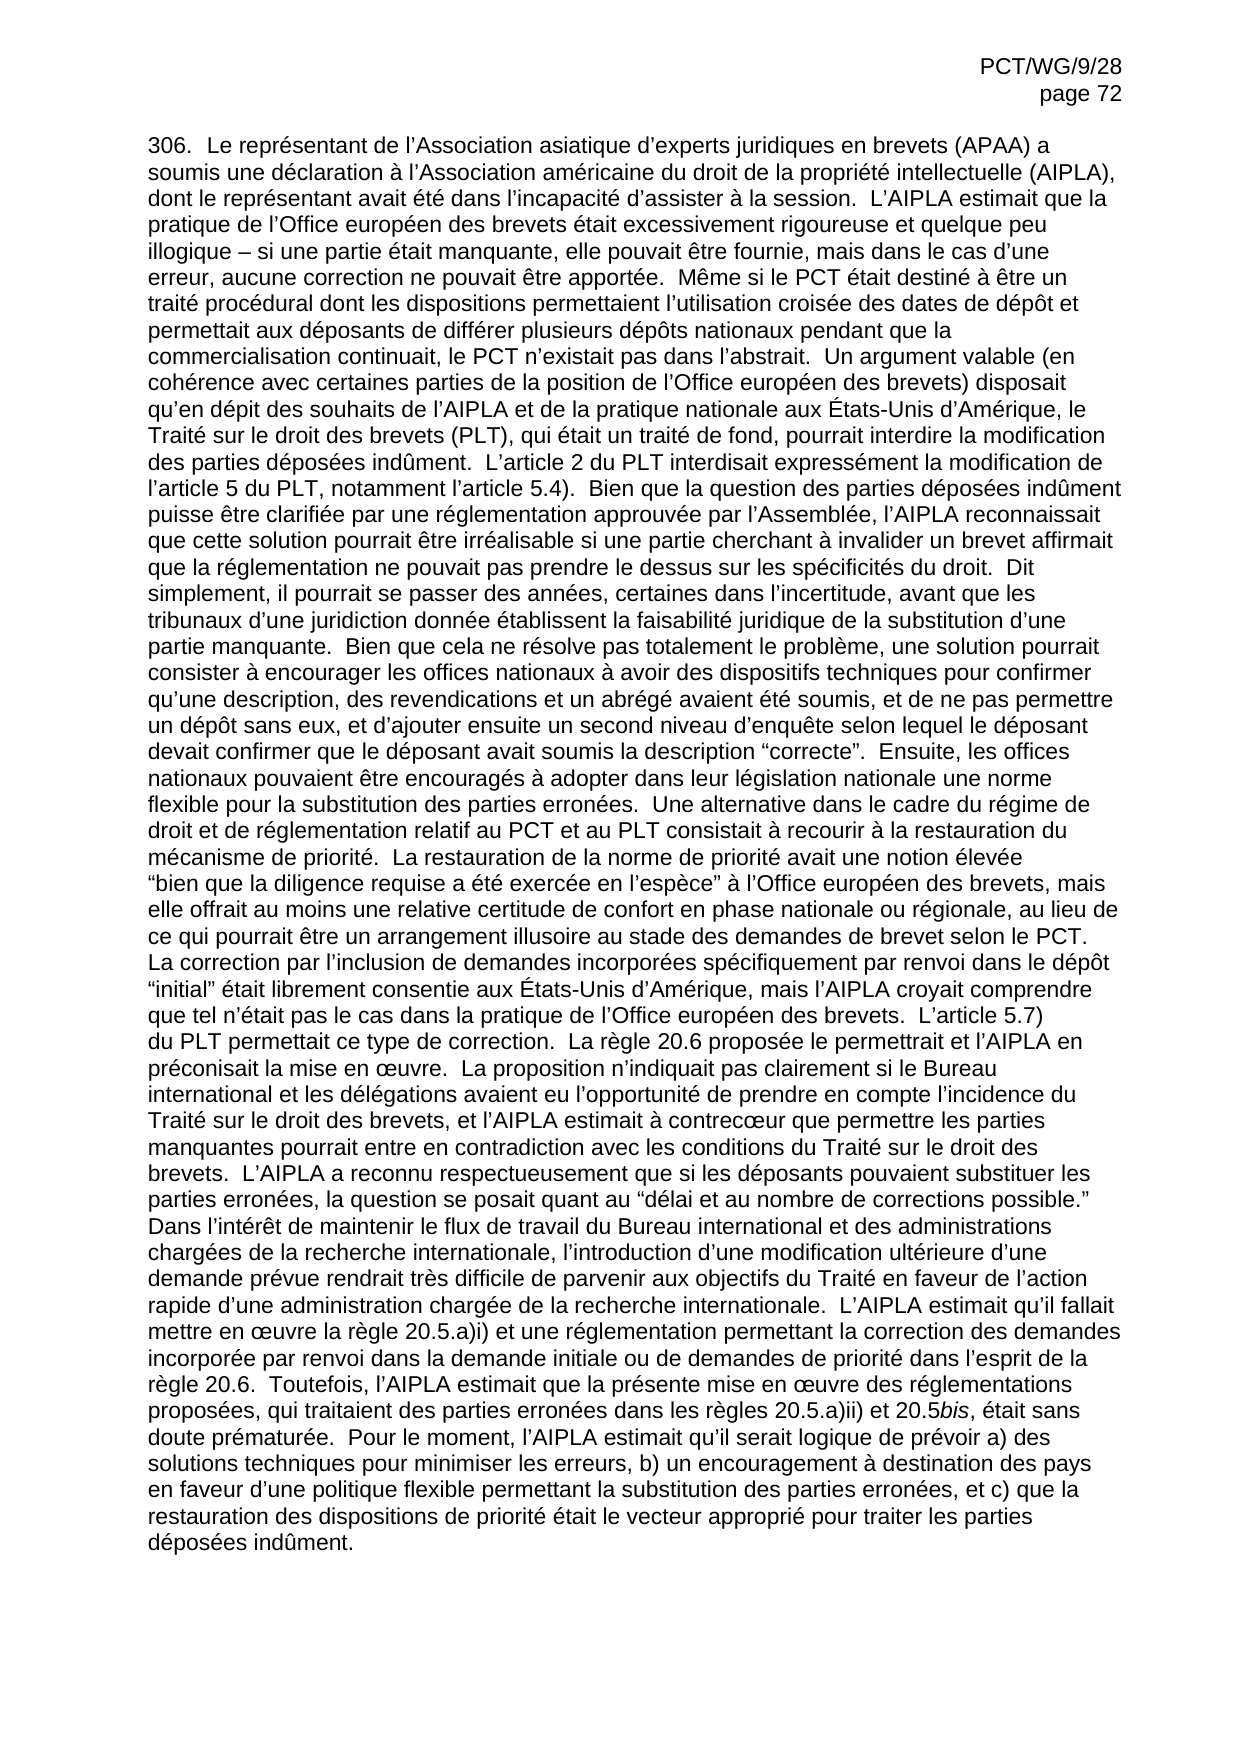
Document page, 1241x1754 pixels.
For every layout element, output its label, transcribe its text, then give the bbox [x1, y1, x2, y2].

text Le représentant de l’Association asiatique d’experts juridiques en brevets (APAA) a soumis une déclaration à l’Association américaine du droit de la propriété intellectuelle (AIPLA), dont le représentant avait été dans l’incapacité d’assister à la session. L’AIPLA estimait que la pratique de l’Office européen des brevets était excessivement rigoureuse et quelque peu illogique – si une partie était manquante, elle pouvait être fournie, mais dans le cas d’une erreur, aucune correction ne pouvait être apportée. Même si le PCT était destiné à être un traité procédural dont les dispositions permettaient l’utilisation croisée des dates de dépôt et permettait aux déposants de différer plusieurs dépôts nationaux pendant que la commercialisation continuait, le PCT n’existait pas dans l’abstrait. Un argument valable (en cohérence avec certaines parties de la position de l’Office européen des brevets) disposait qu’en dépit des souhaits de l’AIPLA et de la pratique nationale aux États-Unis d’Amérique, le Traité sur le droit des brevets (PLT), qui était un traité de fond, pourrait interdire la modification des parties déposées indûment. L’article 2 du PLT interdisait expressément la modification de l’article 5 du PLT, notamment l’article 5.4). Bien que la question des parties déposées indûment puisse être clarifiée par une réglementation approuvée par l’Assemblée, l’AIPLA reconnaissait que cette solution pourrait être irréalisable si une partie cherchant à invalider un brevet affirmait que la réglementation ne pouvait pas prendre le dessus sur les spécificités du droit. Dit simplement, il pourrait se passer des années, certaines dans l’incertitude, avant que les tribunaux d’une juridiction donnée établissent la faisabilité juridique de la substitution d’une partie manquante. Bien que cela ne résolve pas totalement le problème, une solution pourrait consister à encourager les offices nationaux à avoir des dispositifs techniques pour confirmer qu’une description, des revendications et un abrégé avaient été soumis, et de ne pas permettre un dépôt sans eux, et d’ajouter ensuite un second niveau d’enquête selon lequel le déposant devait confirmer que le déposant avait soumis la description “correcte”. Ensuite, les offices nationaux pouvaient être encouragés à adopter dans leur législation nationale une norme flexible pour la substitution des parties erronées. Une alternative dans le cadre du régime de droit et de réglementation relatif au PCT et au PLT consistait à recourir à la restauration du mécanisme de priorité. La restauration de la norme de priorité avait une notion élevée “bien que la diligence requise a été exercée en l’espèce” à l’Office européen des brevets, mais elle offrait au moins une relative certitude de confort en phase nationale ou régionale, au lieu de ce qui pourrait être un arrangement illusoire au stade des demandes de brevet selon le PCT. La correction par l’inclusion de demandes incorporées spécifiquement par renvoi dans le dépôt “initial” était librement consentie aux États-Unis d’Amérique, mais l’AIPLA croyait comprendre que tel n’était pas le cas dans la pratique de l’Office européen des brevets. L’article 5.7) du PLT permettait ce type de correction. La règle 20.6 proposée le permettrait et l’AIPLA en préconisait la mise en œuvre. La proposition n’indiquait pas clairement si le Bureau international et les délégations avaient eu l’opportunité de prendre en compte l’incidence du Traité sur le droit des brevets, et l’AIPLA estimait à contrecœur que permettre les parties manquantes pourrait entre en contradiction avec les conditions du Traité sur le droit des brevets. L’AIPLA a reconnu respectueusement que si les déposants pouvaient substituer les parties erronées, la question se posait quant au “délai et au nombre de corrections possible.” Dans l’intérêt de maintenir le flux de travail du Bureau international et des administrations chargées de la recherche internationale, l’introduction d’une modification ultérieure d’une demande prévue rendrait très difficile de parvenir aux objectifs du Traité en faveur de l’action rapide d’une administration chargée de la recherche internationale. L’AIPLA estimait qu’il fallait mettre en œuvre la règle 20.5.a)i) et une réglementation permettant la correction des demandes incorporée par renvoi dans la demande initiale ou de demandes de priorité dans l’esprit de la règle 20.6. Toutefois, l’AIPLA estimait que la présente mise en œuvre des réglementations proposées, qui traitaient des parties erronées dans les règles 20.5.a)ii) et 20.5bis, était sans doute prématurée. Pour le moment, l’AIPLA estimait qu’il serait logique de prévoir a) des solutions techniques pour minimiser les erreurs, b) un encouragement à destination des pays en faveur d’une politique flexible permettant la substitution des parties erronées, et c) que la restauration des dispositions de priorité était le vecteur approprié pour traiter les parties déposées indûment. [148, 132, 1122, 1555]
